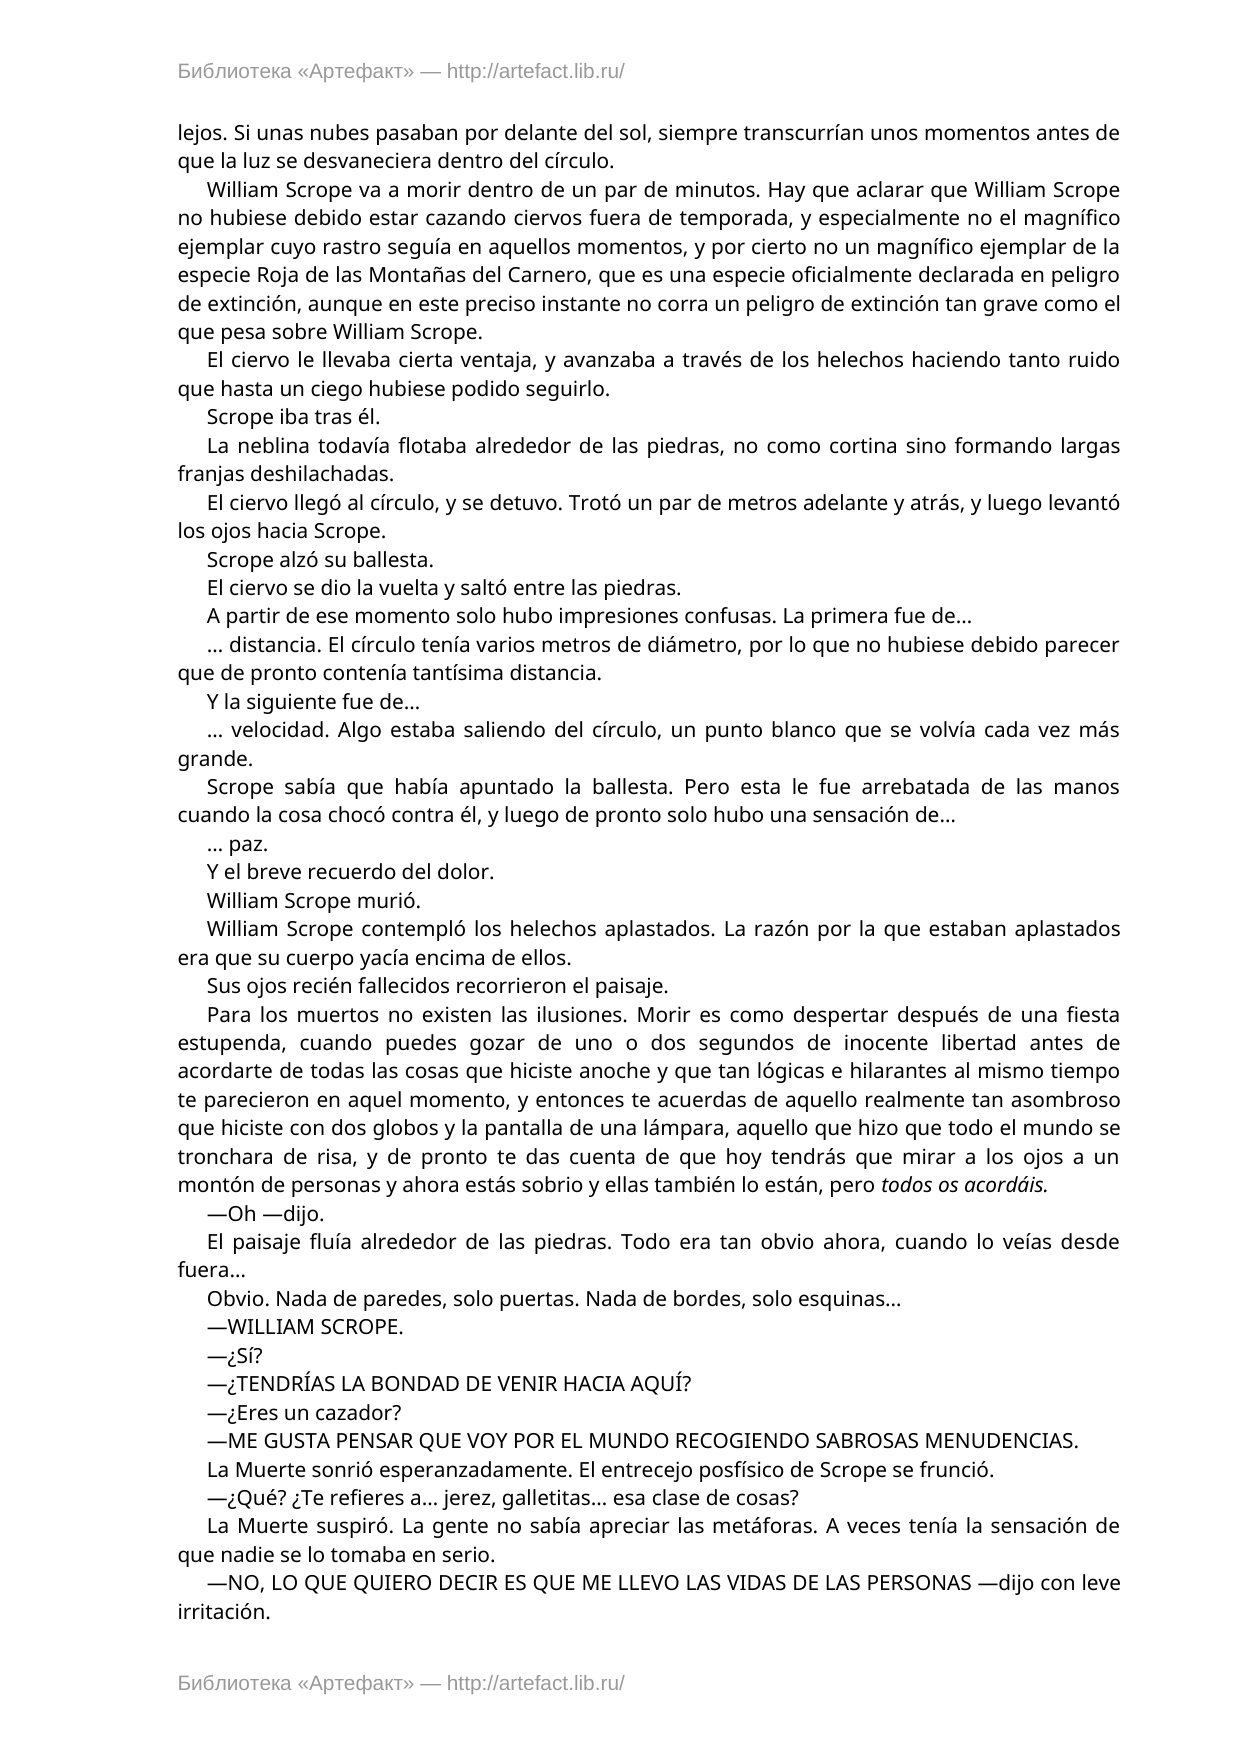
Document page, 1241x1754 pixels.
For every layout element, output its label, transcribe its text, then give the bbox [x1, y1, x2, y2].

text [177, 118, 1122, 175]
text Y la siguiente fue de… [177, 687, 1122, 715]
text —Oh —dijo. [177, 1199, 1122, 1227]
text Para los muertos no existen las ilusiones. Morir es como despertar después de una fiesta estupenda, cuando puedes gozar de uno o dos segundos de inocente libertad antes de acordarte de todas las cosas que hiciste anoche y que tan lógicas e hilarantes al mismo tiempo te parecieron en aquel momento, y entonces te acuerdas de aquello realmente tan asombroso que hiciste con dos globos y la pantalla de una lámpara, aquello que hizo que todo el mundo se tronchara de risa, y de pronto te das cuenta de que hoy tendrás que mirar a los ojos a un montón de personas y ahora estás sobrio y ellas también lo están, pero todos os acordáis. [177, 1000, 1122, 1199]
text William Scrope va a morir dentro de un par de minutos. Hay que aclarar que William Scrope no hubiese debido estar cazando ciervos fuera de temporada, y especialmente no el magnífico ejemplar cuyo rastro seguía en aquellos momentos, y por cierto no un magnífico ejemplar de la especie Roja de las Montañas del Carnero, que es una especie oficialmente declarada en peligro de extinción, aunque en este preciso instante no corra un peligro de extinción tan grave como el que pesa sobre William Scrope. [177, 175, 1122, 346]
text Scrope alzó su ballesta. [177, 545, 1122, 573]
text Scrope sabía que había apuntado la ballesta. Pero esta le fue arrebatada de las manos cuando la cosa chocó contra él, y luego de pronto solo hubo una sensación de… [177, 772, 1122, 829]
text El ciervo llegó al círculo, y se detuvo. Trotó un par de metros adelante y atrás, y luego levantó los ojos hacia Scrope. [177, 488, 1122, 545]
text Sus ojos recién fallecidos recorrieron el paisaje. [177, 971, 1122, 1000]
text … velocidad. Algo estaba saliendo del círculo, un punto blanco que se volvía cada vez más grande. [177, 715, 1122, 772]
text La Muerte sonrió esperanzadamente. El entrecejo posfísico de Scrope se frunció. [177, 1455, 1122, 1483]
text Obvio. Nada de paredes, solo puertas. Nada de bordes, solo esquinas… [177, 1284, 1122, 1312]
text —ME GUSTA PENSAR QUE VOY POR EL MUNDO RECOGIENDO SABROSAS MENUDENCIAS. [177, 1426, 1122, 1455]
text William Scrope murió. [177, 886, 1122, 914]
text —WILLIAM SCROPE. [177, 1312, 1122, 1341]
text El ciervo se dio la vuelta y saltó entre las piedras. [177, 573, 1122, 602]
text —¿Eres un cazador? [177, 1398, 1122, 1426]
text —¿Sí? [177, 1341, 1122, 1369]
text A partir de ese momento solo hubo impresiones confusas. La primera fue de… [177, 602, 1122, 630]
text William Scrope contempló los helechos aplastados. La razón por la que estaban aplastados era que su cuerpo yacía encima de ellos. [177, 914, 1122, 971]
text El paisaje fluía alrededor de las piedras. Todo era tan obvio ahora, cuando lo veías desde fuera… [177, 1227, 1122, 1284]
text La neblina todavía flotaba alrededor de las piedras, no como cortina sino formando largas franjas deshilachadas. [177, 431, 1122, 488]
text … distancia. El círculo tenía varios metros de diámetro, por lo que no hubiese debido parecer que de pronto contenía tantísima distancia. [177, 630, 1122, 687]
text —¿Qué? ¿Te refieres a… jerez, galletitas… esa clase de cosas? [177, 1483, 1122, 1512]
text La Muerte suspiró. La gente no sabía apreciar las metáforas. A veces tenía la sensación de que nadie se lo tomaba en serio. [177, 1512, 1122, 1568]
text —¿TENDRÍAS LA BONDAD DE VENIR HACIA AQUÍ? [177, 1369, 1122, 1398]
text El ciervo le llevaba cierta ventaja, y avanzaba a través de los helechos haciendo tanto ruido que hasta un ciego hubiese podido seguirlo. [177, 346, 1122, 402]
text … paz. [177, 829, 1122, 857]
text —NO, LO QUE QUIERO DECIR ES QUE ME LLEVO LAS VIDAS DE LAS PERSONAS —dijo con leve irritación. [177, 1568, 1122, 1625]
text Scrope iba tras él. [177, 402, 1122, 431]
text Y el breve recuerdo del dolor. [177, 857, 1122, 886]
